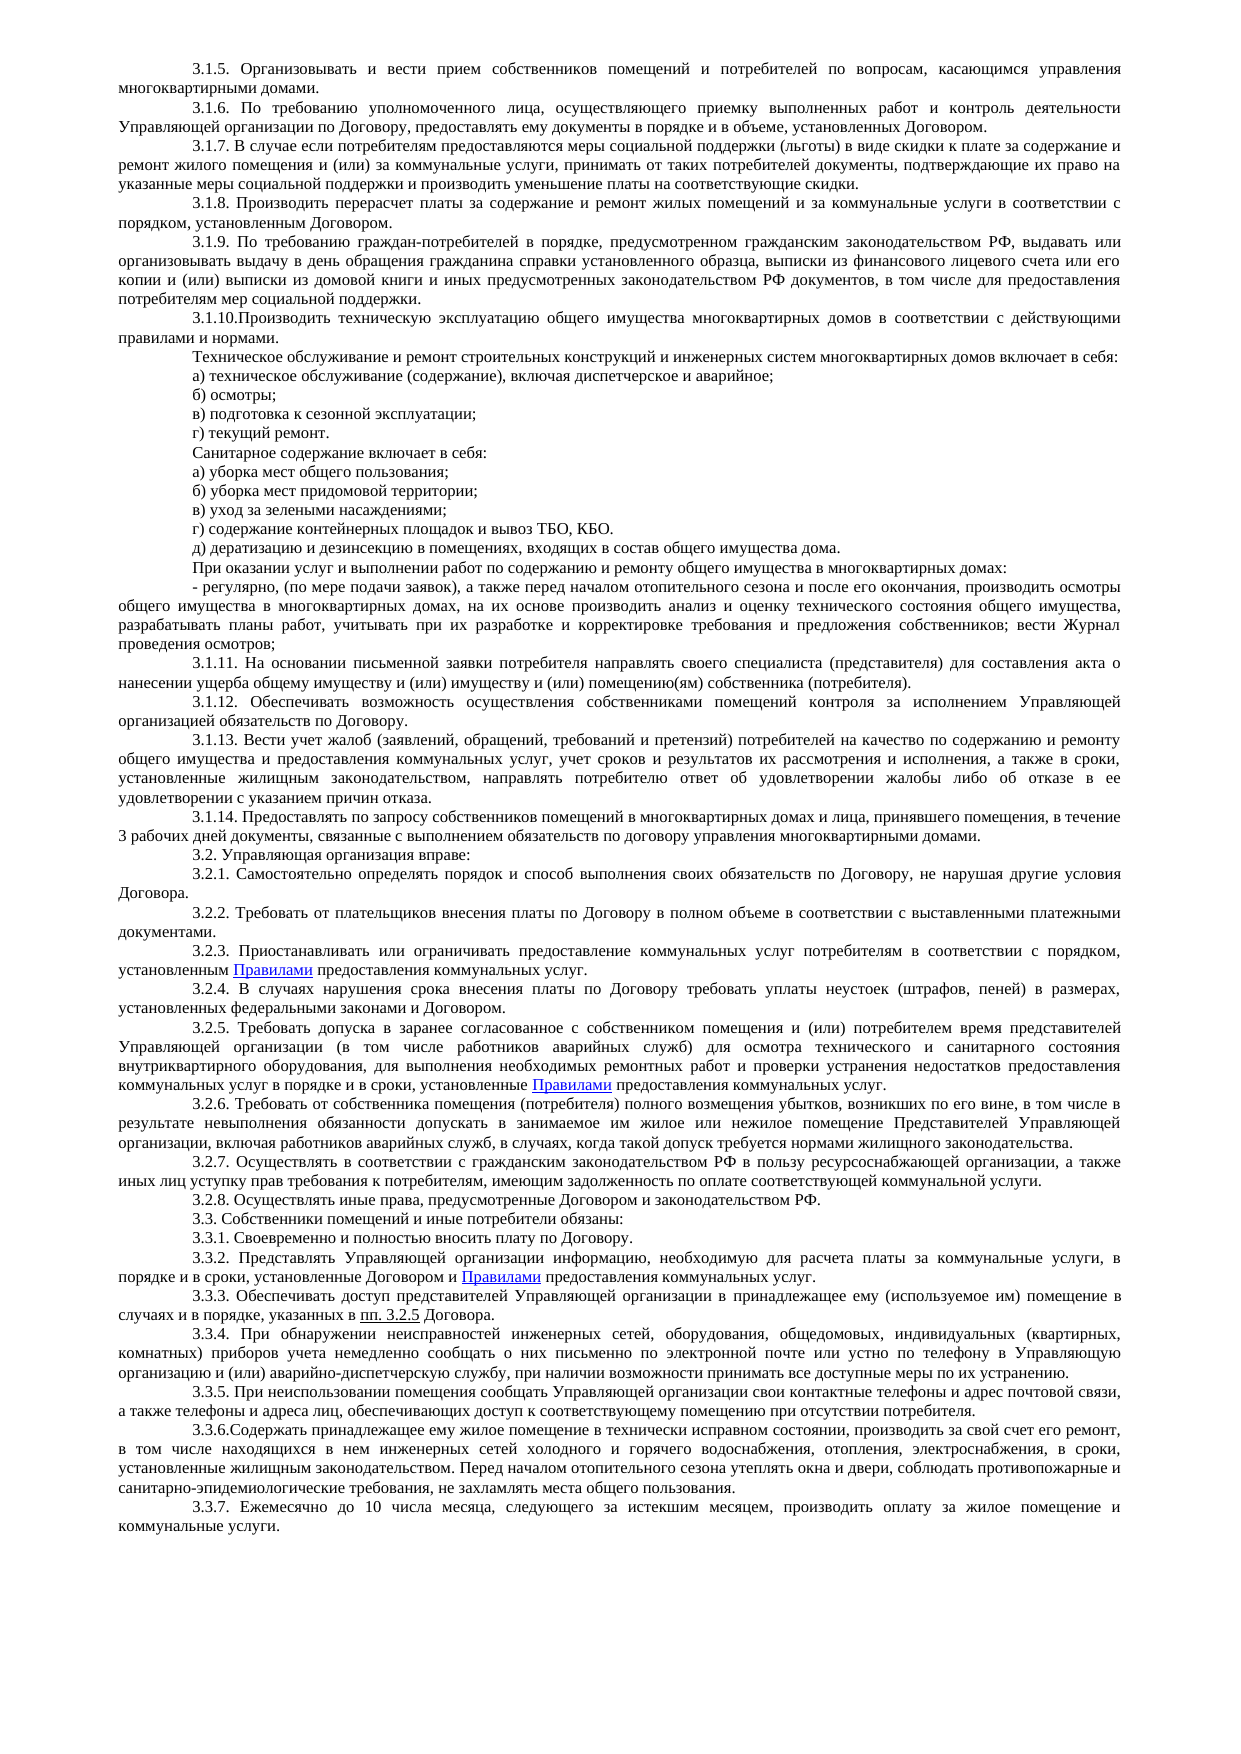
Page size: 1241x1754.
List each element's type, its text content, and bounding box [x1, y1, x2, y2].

text 3.2.6. Требовать от собственника помещения (потребителя) полного возмещения убытков, возникших по его вине, в том числе в результате невыполнения обязанности допускать в занимаемое им жилое или нежилое помещение Представителей Управляющей организации, включая работников аварийных служб, в случаях, когда такой допуск требуется нормами жилищного законодательства. [118, 1094, 1122, 1152]
text 3.2.7. Осуществлять в соответствии с гражданским законодательством РФ в пользу ресурсоснабжающей организации, а также иных лиц уступку прав требования к потребителям, имеющим задолженность по оплате соответствующей коммунальной услуги. [118, 1152, 1122, 1190]
text в) уход за зелеными насаждениями; [118, 500, 1122, 519]
text 3.2.5. Требовать допуска в заранее согласованное с собственником помещения и (или) потребителем время представителей Управляющей организации (в том числе работников аварийных служб) для осмотра технического и санитарного состояния внутриквартирного оборудования, для выполнения необходимых ремонтных работ и проверки устранения недостатков предоставления коммунальных услуг в порядке и в сроки, установленные Правилами предоставления коммунальных услуг. [118, 1017, 1122, 1094]
text д) дератизацию и дезинсекцию в помещениях, входящих в состав общего имущества дома. [118, 538, 1122, 557]
text 3.1.5. Организовывать и вести прием собственников помещений и потребителей по вопросам, касающимся управления многоквартирными домами. [118, 59, 1122, 97]
text - регулярно, (по мере подачи заявок), а также перед началом отопительного сезона и после его окончания, производить осмотры общего имущества в многоквартирных домах, на их основе производить анализ и оценку технического состояния общего имущества, разрабатывать планы работ, учитывать при их разработке и корректировке требования и предложения собственников; вести Журнал проведения осмотров; [118, 577, 1122, 653]
text а) техническое обслуживание (содержание), включая диспетчерское и аварийное; [118, 366, 1122, 385]
text в) подготовка к сезонной эксплуатации; [118, 404, 1122, 423]
text При оказании услуг и выполнении работ по содержанию и ремонту общего имущества в многоквартирных домах: [118, 557, 1122, 577]
text 3.1.10.Производить техническую эксплуатацию общего имущества многоквартирных домов в соответствии с действующими правилами и нормами. [118, 308, 1122, 347]
text 3.3.2. Представлять Управляющей организации информацию, необходимую для расчета платы за коммунальные услуги, в порядке и в сроки, установленные Договором и Правилами предоставления коммунальных услуг. [118, 1247, 1122, 1286]
text г) текущий ремонт. [118, 423, 1122, 442]
text 3.2.2. Требовать от плательщиков внесения платы по Договору в полном объеме в соответствии с выставленными платежными документами. [118, 902, 1122, 941]
text 3.2. Управляющая организация вправе: [118, 845, 1122, 864]
text 3.1.6. По требованию уполномоченного лица, осуществляющего приемку выполненных работ и контроль деятельности Управляющей организации по Договору, предоставлять ему документы в порядке и в объеме, установленных Договором. [118, 97, 1122, 136]
text 3.3.3. Обеспечивать доступ представителей Управляющей организации в принадлежащее ему (используемое им) помещение в случаях и в порядке, указанных в пп. 3.2.5 Договора. [118, 1286, 1122, 1324]
text 3.1.11. На основании письменной заявки потребителя направлять своего специалиста (представителя) для составления акта о нанесении ущерба общему имуществу и (или) имуществу и (или) помещению(ям) собственника (потребителя). [118, 653, 1122, 692]
text 3.2.4. В случаях нарушения срока внесения платы по Договору требовать уплаты неустоек (штрафов, пеней) в размерах, установленных федеральными законами и Договором. [118, 979, 1122, 1017]
text б) уборка мест придомовой территории; [118, 481, 1122, 500]
text б) осмотры; [118, 385, 1122, 404]
text 3.3.7. Ежемесячно до 10 числа месяца, следующего за истекшим месяцем, производить оплату за жилое помещение и коммунальные услуги. [118, 1497, 1122, 1535]
text г) содержание контейнерных площадок и вывоз ТБО, КБО. [118, 519, 1122, 538]
text 3.3.5. При неиспользовании помещения сообщать Управляющей организации свои контактные телефоны и адрес почтовой связи, а также телефоны и адреса лиц, обеспечивающих доступ к соответствующему помещению при отсутствии потребителя. [118, 1382, 1122, 1420]
text 3.1.13. Вести учет жалоб (заявлений, обращений, требований и претензий) потребителей на качество по содержанию и ремонту общего имущества и предоставления коммунальных услуг, учет сроков и результатов их рассмотрения и исполнения, а также в сроки, установленные жилищным законодательством, направлять потребителю ответ об удовлетворении жалобы либо об отказе в ее удовлетворении с указанием причин отказа. [118, 730, 1122, 807]
text 3.1.12. Обеспечивать возможность осуществления собственниками помещений контроля за исполнением Управляющей организацией обязательств по Договору. [118, 692, 1122, 730]
text 3.2.3. Приостанавливать или ограничивать предоставление коммунальных услуг потребителям в соответствии с порядком, установленным Правилами предоставления коммунальных услуг. [118, 941, 1122, 979]
text 3.1.14. Предоставлять по запросу собственников помещений в многоквартирных домах и лица, принявшего помещения, в течение 3 рабочих дней документы, связанные с выполнением обязательств по договору управления многоквартирными домами. [118, 807, 1122, 845]
text 3.3.4. При обнаружении неисправностей инженерных сетей, оборудования, общедомовых, индивидуальных (квартирных, комнатных) приборов учета немедленно сообщать о них письменно по электронной почте или устно по телефону в Управляющую организацию и (или) аварийно-диспетчерскую службу, при наличии возможности принимать все доступные меры по их устранению. [118, 1324, 1122, 1382]
text 3.3. Собственники помещений и иные потребители обязаны: [118, 1209, 1122, 1228]
text 3.3.6.Содержать принадлежащее ему жилое помещение в технически исправном состоянии, производить за свой счет его ремонт, в том числе находящихся в нем инженерных сетей холодного и горячего водоснабжения, отопления, электроснабжения, в сроки, установленные жилищным законодательством. Перед началом отопительного сезона утеплять окна и двери, соблюдать противопожарные и санитарно-эпидемиологические требования, не захламлять места общего пользования. [118, 1420, 1122, 1497]
text 3.1.7. В случае если потребителям предоставляются меры социальной поддержки (льготы) в виде скидки к плате за содержание и ремонт жилого помещения и (или) за коммунальные услуги, принимать от таких потребителей документы, подтверждающие их право на указанные меры социальной поддержки и производить уменьшение платы на соответствующие скидки. [118, 136, 1122, 193]
text 3.3.1. Своевременно и полностью вносить плату по Договору. [118, 1228, 1122, 1247]
text Санитарное содержание включает в себя: [118, 442, 1122, 462]
text а) уборка мест общего пользования; [118, 462, 1122, 481]
text 3.2.8. Осуществлять иные права, предусмотренные Договором и законодательством РФ. [118, 1190, 1122, 1209]
text 3.1.8. Производить перерасчет платы за содержание и ремонт жилых помещений и за коммунальные услуги в соответствии с порядком, установленным Договором. [118, 193, 1122, 232]
text 3.1.9. По требованию граждан-потребителей в порядке, предусмотренном гражданским законодательством РФ, выдавать или организовывать выдачу в день обращения гражданина справки установленного образца, выписки из финансового лицевого счета или его копии и (или) выписки из домовой книги и иных предусмотренных законодательством РФ документов, в том числе для предоставления потребителям мер социальной поддержки. [118, 232, 1122, 308]
text 3.2.1. Самостоятельно определять порядок и способ выполнения своих обязательств по Договору, не нарушая другие условия Договора. [118, 864, 1122, 902]
text Техническое обслуживание и ремонт строительных конструкций и инженерных систем многоквартирных домов включает в себя: [118, 347, 1122, 366]
